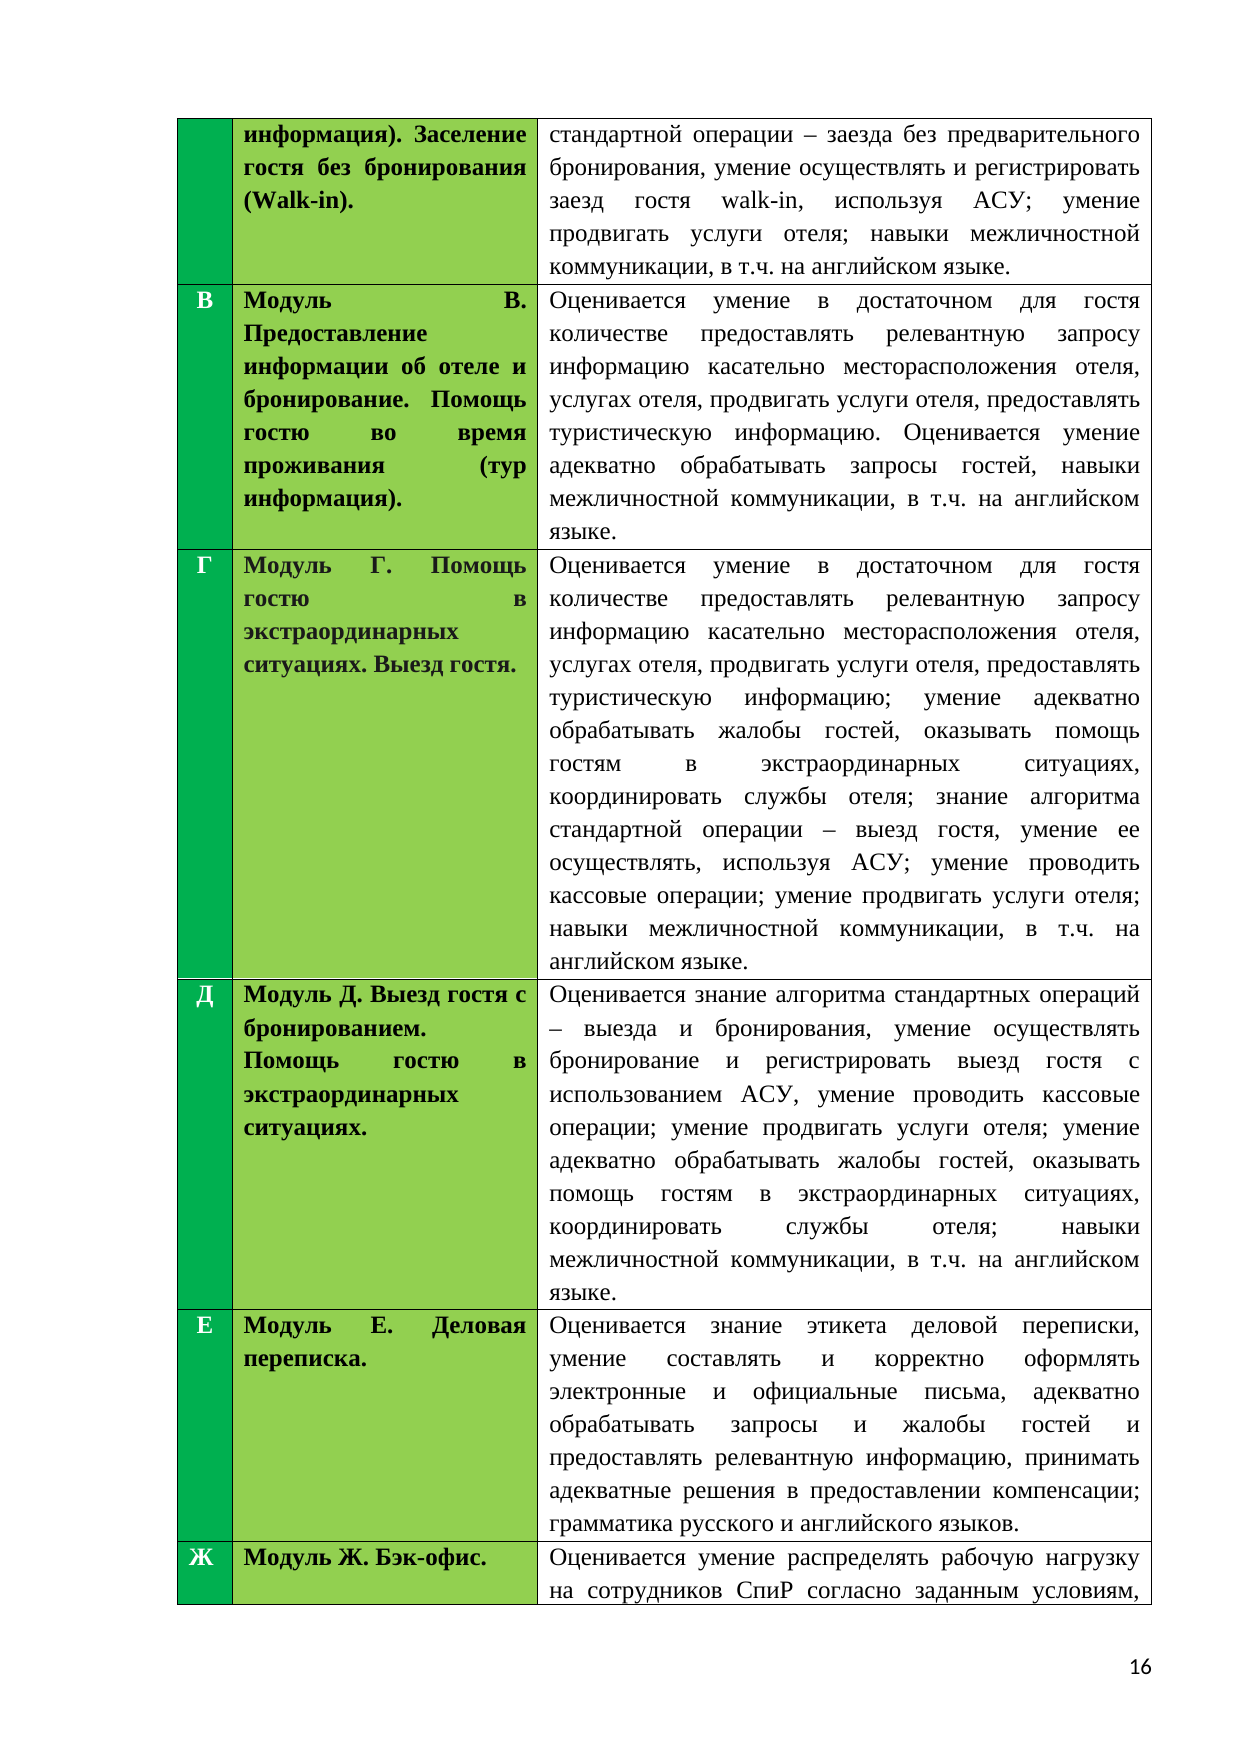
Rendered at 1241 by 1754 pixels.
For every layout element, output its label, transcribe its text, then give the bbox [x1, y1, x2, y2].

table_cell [538, 1542, 1151, 1604]
table_cell Ж [178, 1542, 232, 1604]
table_cell Е [178, 1310, 232, 1541]
table_cell Оценивается умение в достаточном для гостя количестве предоставлять релевантную запросу информацию касательно месторасположения отеля, услугах отеля, продвигать услуги отеля, предоставлять туристическую информацию; умение адекватно обрабатывать жалобы гостей, оказывать помощь гостям в экстраординарных ситуациях, координировать службы отеля; знание алгоритма стандартной операции – выезд гостя, умение ее осуществлять, используя АСУ; умение проводить кассовые операции; умение продвигать услуги отеля; навыки межличностной коммуникации, в т.ч. на английском языке. [538, 550, 1151, 978]
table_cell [538, 119, 1151, 284]
table_cell Г [178, 550, 232, 978]
table_cell Оценивается умение в достаточном для гостя количестве предоставлять релевантную запросу информацию касательно месторасположения отеля, услугах отеля, продвигать услуги отеля, предоставлять туристическую информацию. Оценивается умение адекватно обрабатывать запросы гостей, навыки межличностной коммуникации, в т.ч. на английском языке. [538, 285, 1151, 549]
table_cell Оценивается знание этикета деловой переписки, умение составлять и корректно оформлять электронные и официальные письма, адекватно обрабатывать запросы и жалобы гостей и предоставлять релевантную информацию, принимать адекватные решения в предоставлении компенсации; грамматика русского и английского языков. [538, 1310, 1151, 1541]
table_cell Модуль Д. Выезд гостя с бронированием. Помощь гостю в экстраординарных ситуациях. [233, 980, 537, 1309]
table_cell Модуль Е. Деловая переписка. [233, 1310, 537, 1541]
table_cell Д [178, 980, 232, 1309]
table_cell Б [178, 119, 232, 284]
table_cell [233, 119, 537, 284]
table_cell В [178, 285, 232, 549]
table_cell Модуль Ж. Бэк-офис. [233, 1542, 537, 1604]
table_cell Оценивается знание алгоритма стандартных операций – выезда и бронирования, умение осуществлять бронирование и регистрировать выезд гостя с использованием АСУ, умение проводить кассовые операции; умение продвигать услуги отеля; умение адекватно обрабатывать жалобы гостей, оказывать помощь гостям в экстраординарных ситуациях, координировать службы отеля; навыки межличностной коммуникации, в т.ч. на английском языке. [538, 980, 1151, 1309]
table_cell Модуль В. Предоставление информации об отеле и бронирование. Помощь гостю во время проживания (тур информация). [233, 285, 537, 549]
table_cell Модуль Г. Помощь гостю в экстраординарных ситуациях. Выезд гостя. [233, 550, 537, 978]
